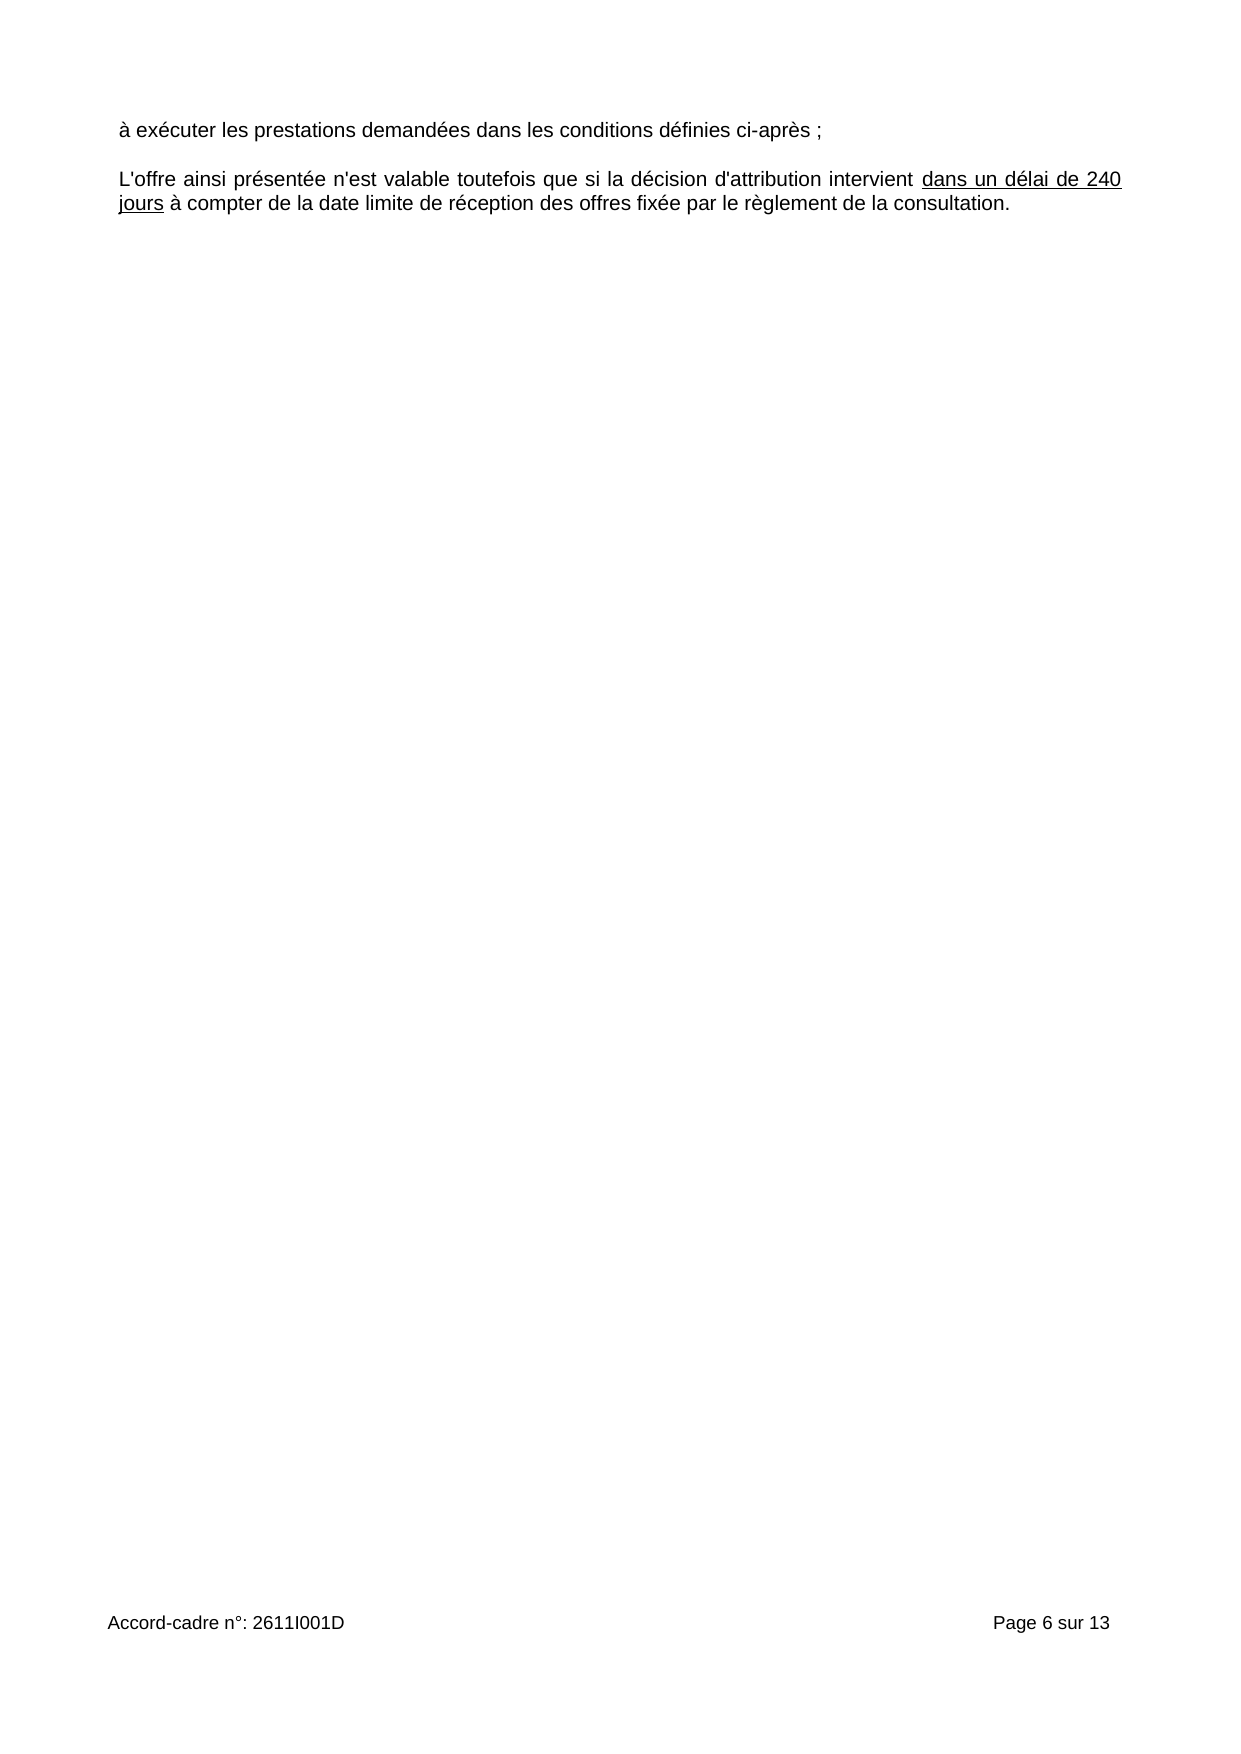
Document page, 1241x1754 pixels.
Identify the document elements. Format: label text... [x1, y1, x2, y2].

text L'offre ainsi présentée n'est valable toutefois que si la décision d'attribution intervient dans un délai de 240 jours à compter de la date limite de réception des offres fixée par le règlement de la consultation. [119, 168, 1121, 216]
text à exécuter les prestations demandées dans les conditions définies ci-après ; [119, 119, 1121, 143]
